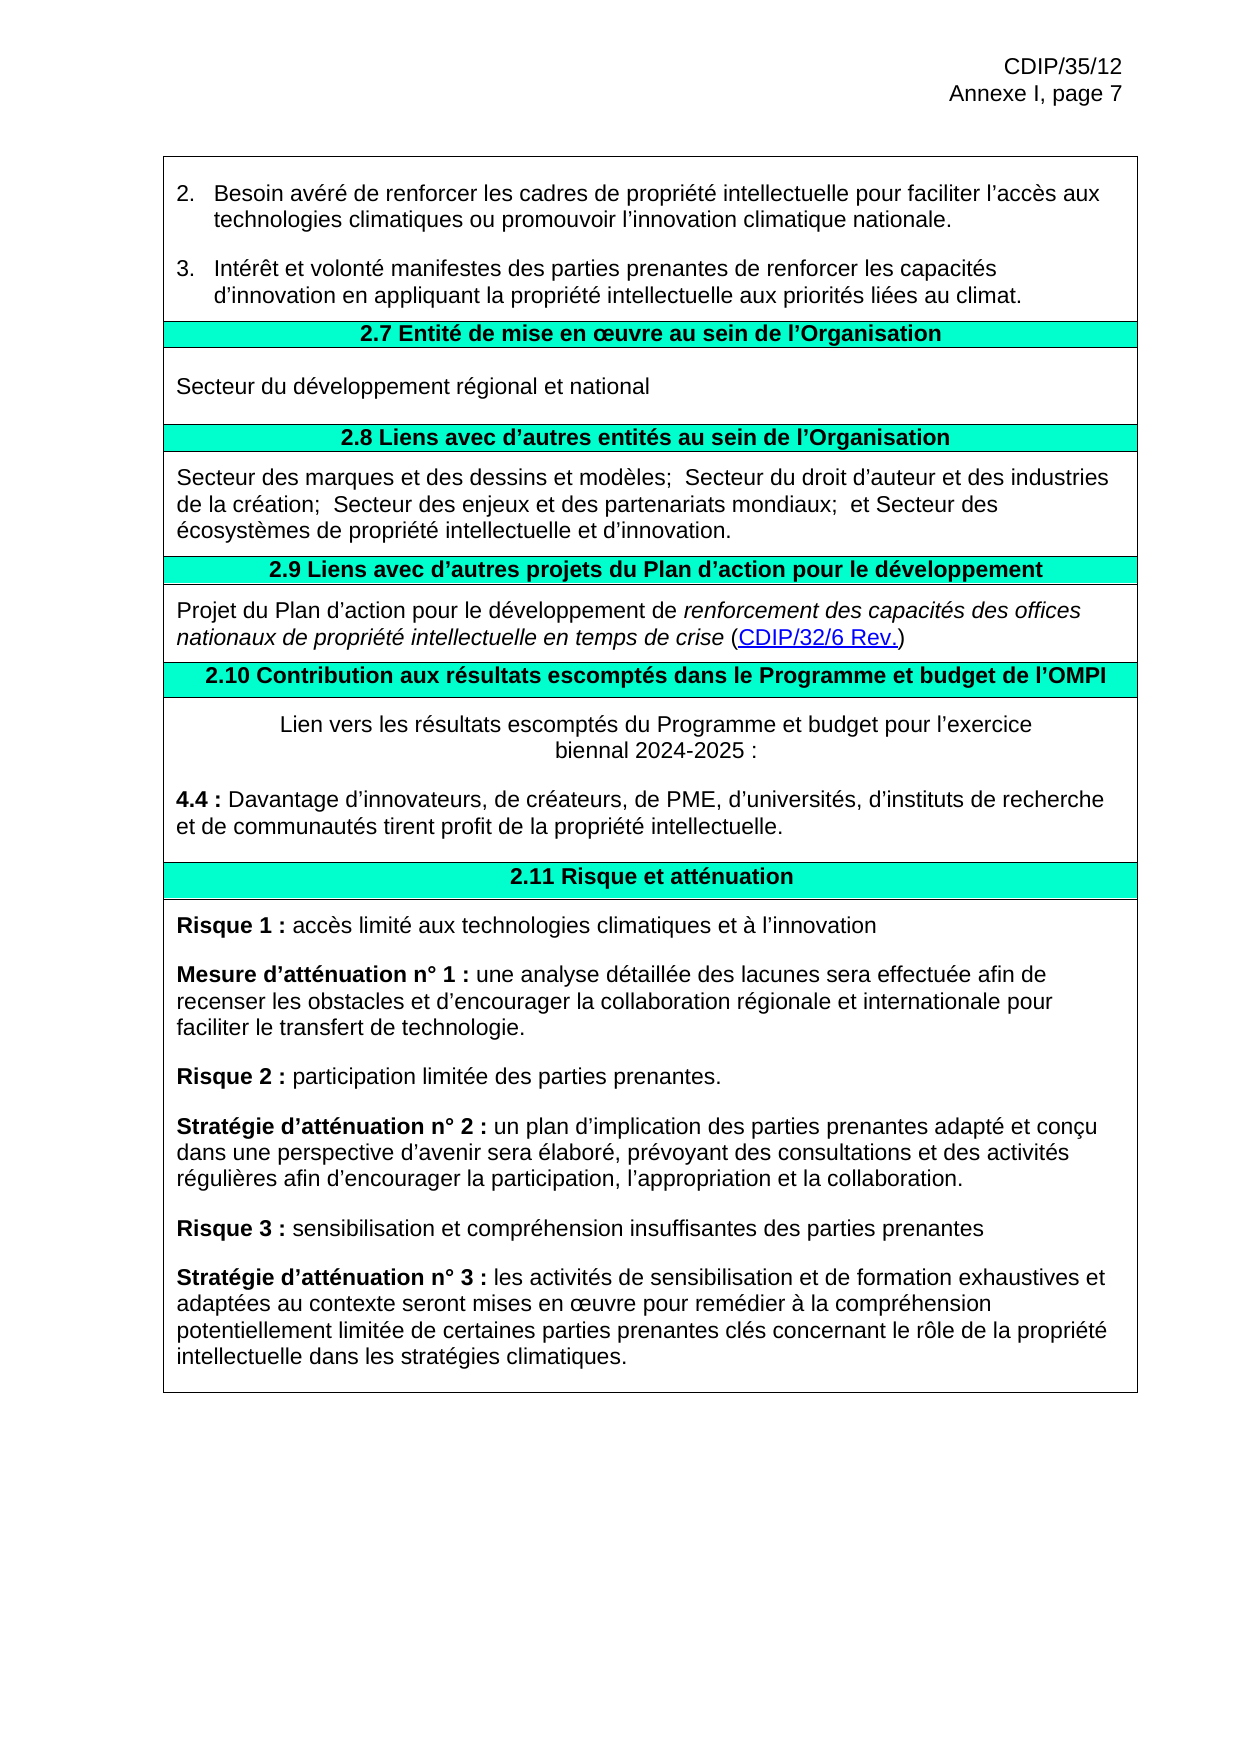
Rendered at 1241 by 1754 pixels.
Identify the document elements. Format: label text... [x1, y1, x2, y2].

table_cell Secteur des marques et des dessins et modèles; Secteur du droit d’auteur et des industries de la création; Secteur des enjeux et des partenariats mondiaux; et Secteur des écosystèmes de propriété intellectuelle et d’innovation. [164, 452, 1137, 556]
table_cell Projet du Plan d’action pour le développement de renforcement des capacités des offices nationaux de propriété intellectuelle en temps de crise (CDIP/32/6 Rev.) [164, 585, 1137, 662]
table_cell 2.7 Entité de mise en œuvre au sein de l’Organisation [164, 322, 1137, 347]
table_cell 2.11 Risque et atténuation [164, 863, 1137, 898]
table_cell Lien vers les résultats escomptés du Programme et budget pour l’exercice biennal 2024-2025 : 4.4 : Davantage d’innovateurs, de créateurs, de PME, d’universités, d’instituts de recherche et de communautés tirent profit de la propriété intellectuelle. [164, 698, 1137, 862]
table_cell 2.10 Contribution aux résultats escomptés dans le Programme et budget de l’OMPI [164, 663, 1137, 697]
table_cell Secteur du développement régional et national [164, 348, 1137, 424]
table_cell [164, 157, 1137, 321]
table_cell 2.8 Liens avec d’autres entités au sein de l’Organisation [164, 425, 1137, 451]
table_cell 2.9 Liens avec d’autres projets du Plan d’action pour le développement [164, 557, 1137, 583]
table_cell Risque 1 : accès limité aux technologies climatiques et à l’innovation Mesure d’atténuation n° 1 : une analyse détaillée des lacunes sera effectuée afin de recenser les obstacles et d’encourager la collaboration régionale et internationale pour faciliter le transfert de technologie. Risque 2 : participation limitée des parties prenantes. Stratégie d’atténuation n° 2 : un plan d’implication des parties prenantes adapté et conçu dans une perspective d’avenir sera élaboré, prévoyant des consultations et des activités régulières afin d’encourager la participation, l’appropriation et la collaboration. Risque 3 : sensibilisation et compréhension insuffisantes des parties prenantes Stratégie d’atténuation n° 3 : les activités de sensibilisation et de formation exhaustives et adaptées au contexte seront mises en œuvre pour remédier à la compréhension potentiellement limitée de certaines parties prenantes clés concernant le rôle de la propriété intellectuelle dans les stratégies climatiques. [164, 900, 1137, 1392]
